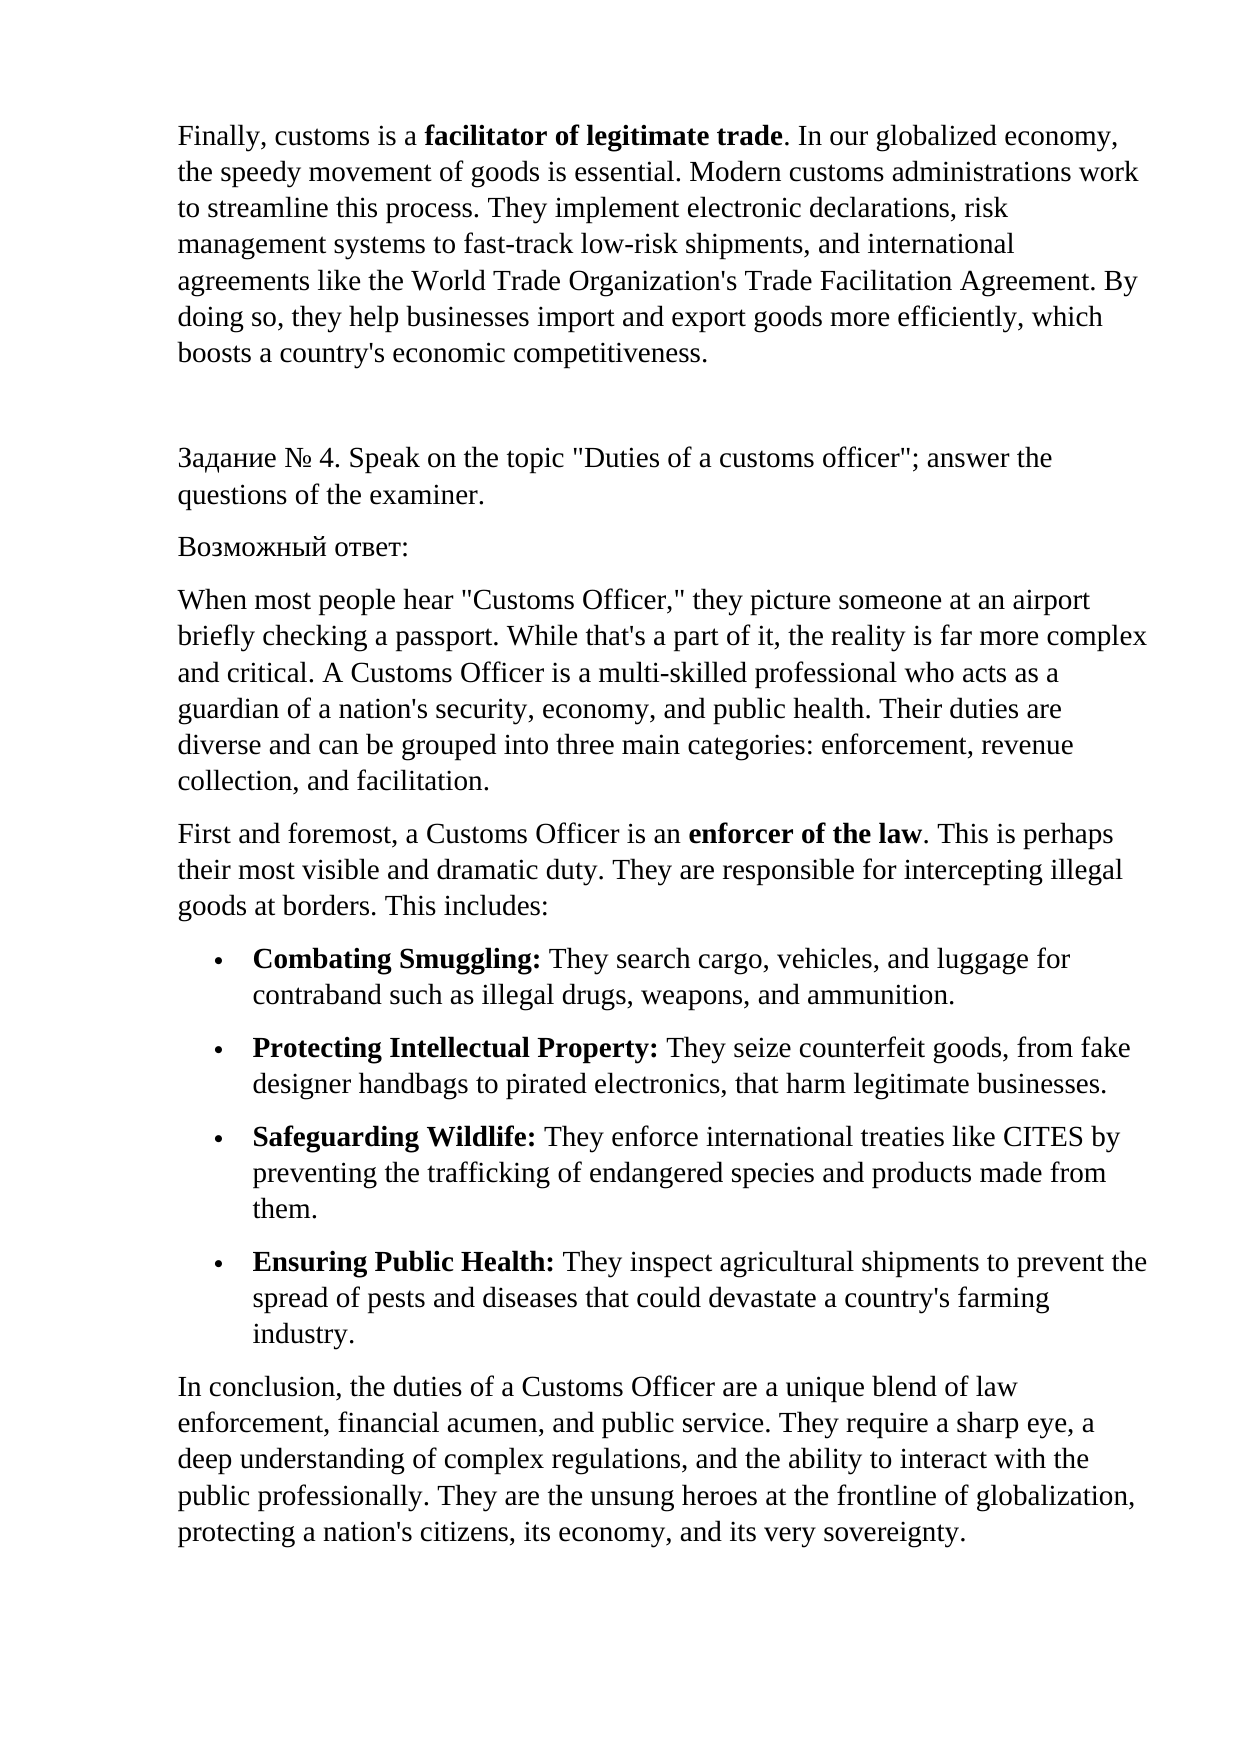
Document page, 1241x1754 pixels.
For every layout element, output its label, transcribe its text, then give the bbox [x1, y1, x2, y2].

text When most people hear "Customs Officer," they picture someone at an airport briefly checking a passport. While that's a part of it, the reality is far more complex and critical. A Customs Officer is a multi-skilled professional who acts as a guardian of a nation's security, economy, and public health. Their duties are diverse and can be grouped into three main categories: enforcement, revenue collection, and facilitation. [177, 582, 1152, 797]
list Protecting Intellectual Property: They seize counterfeit goods, from fake designer handbags to pirated electronics, that harm legitimate businesses. [215, 1030, 1152, 1100]
text In conclusion, the duties of a Customs Officer are a unique blend of law enforcement, financial acumen, and public service. They require a sharp eye, a deep understanding of complex regulations, and the ability to interact with the public professionally. They are the unsung heroes at the frontline of globalization, protecting a nation's citizens, its economy, and its very sovereignty. [177, 1369, 1152, 1547]
text First and foremost, a Customs Officer is an enforcer of the law. This is perhaps their most visible and dramatic duty. They are responsible for intercepting illegal goods at borders. This includes: [177, 816, 1152, 922]
list Ensuring Public Health: They inspect agricultural shipments to prevent the spread of pests and diseases that could devastate a country's farming industry. [215, 1244, 1152, 1350]
text Finally, customs is a facilitator of legitimate trade. In our globalized economy, the speedy movement of goods is essential. Modern customs administrations work to streamline this process. They implement electronic declarations, risk management systems to fast-track low-risk shipments, and international agreements like the World Trade Organization's Trade Facilitation Agreement. By doing so, they help businesses import and export goods more efficiently, which boosts a country's economic competitiveness. [177, 118, 1152, 368]
text Возможный ответ: [177, 529, 1152, 563]
list Safeguarding Wildlife: They enforce international treaties like CITES by preventing the trafficking of endangered species and products made from them. [215, 1119, 1152, 1225]
list Combating Smuggling: They search cargo, vehicles, and luggage for contraband such as illegal drugs, weapons, and ammunition. [215, 941, 1152, 1011]
text Задание № 4. Speak on the topic "Duties of a customs officer"; answer the questions of the examiner. [177, 441, 1152, 510]
